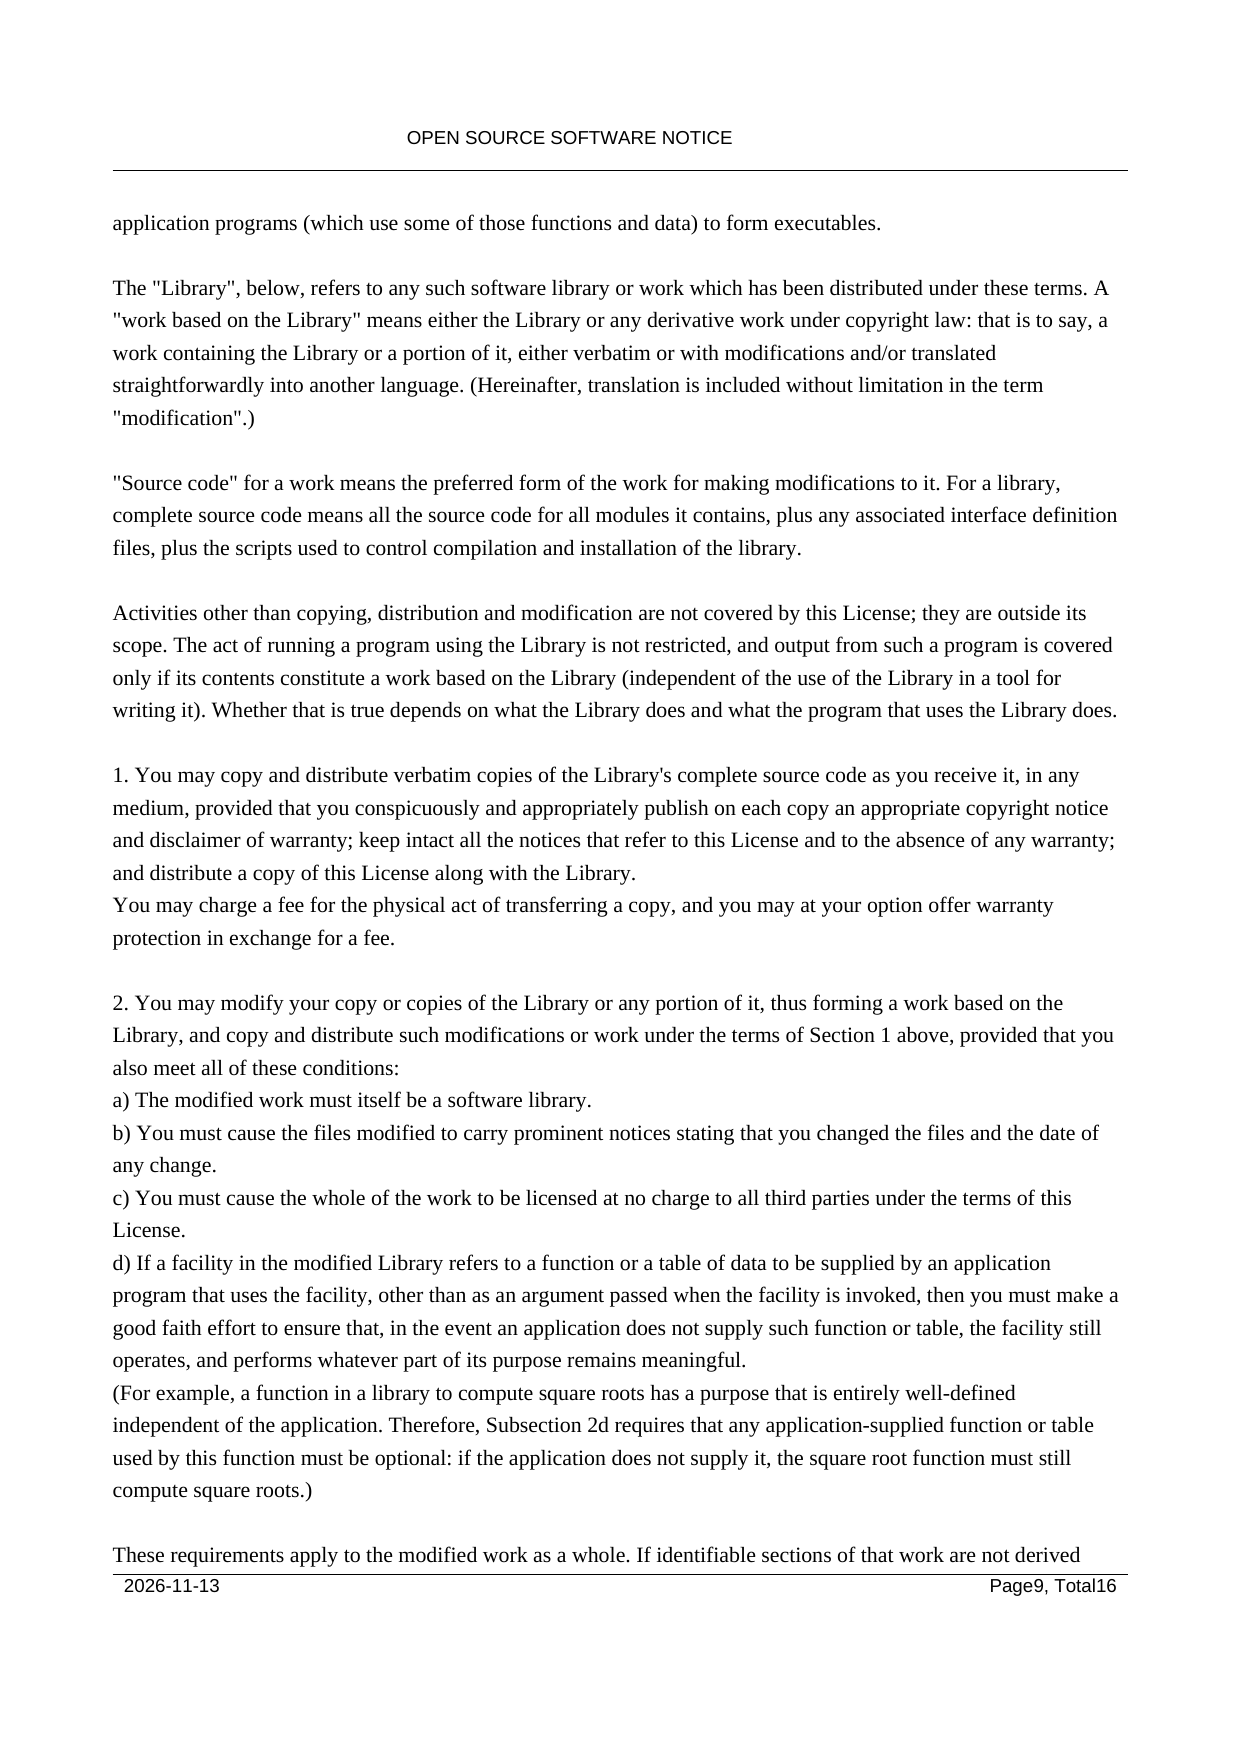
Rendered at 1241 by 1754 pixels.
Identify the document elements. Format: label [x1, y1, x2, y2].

text [112, 206, 1128, 1571]
